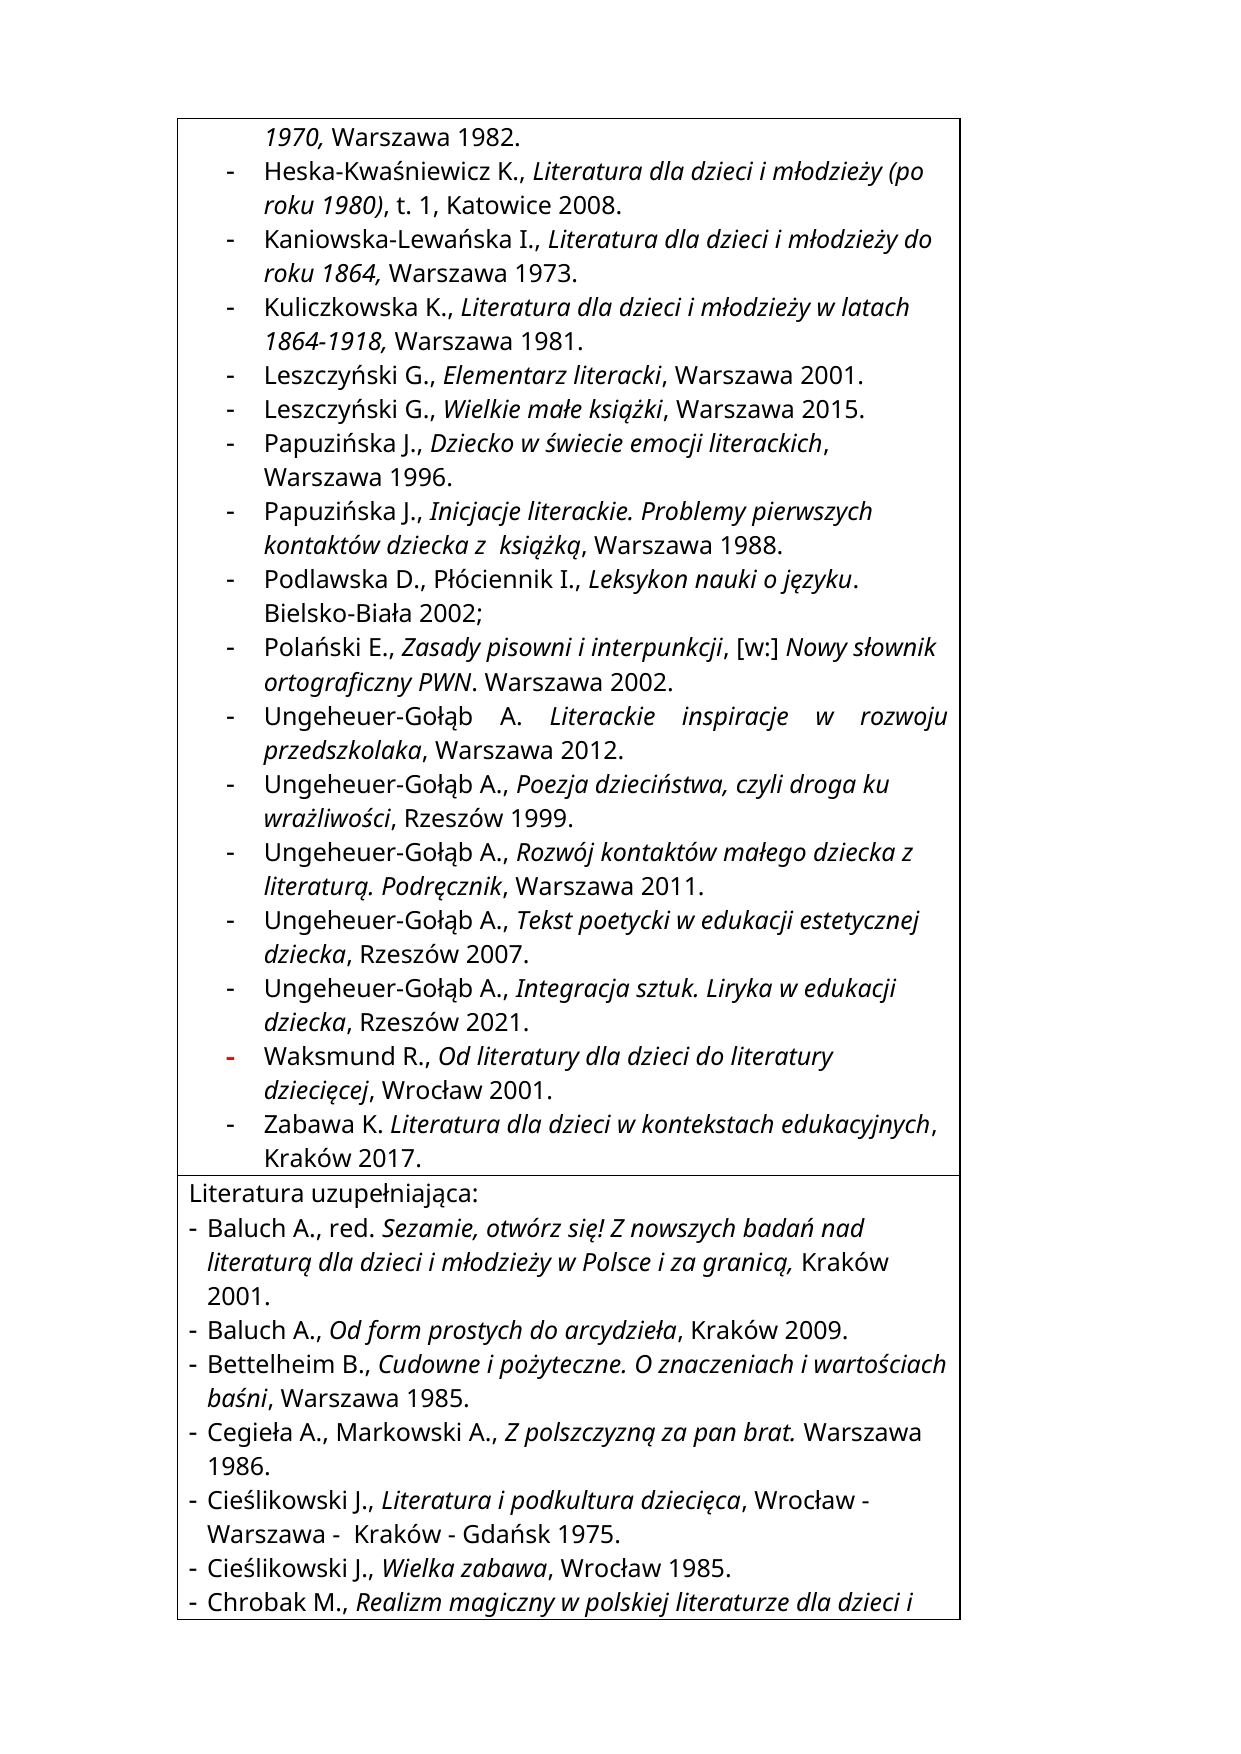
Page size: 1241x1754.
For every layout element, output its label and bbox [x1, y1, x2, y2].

table_cell [178, 1176, 959, 1619]
table_header [178, 119, 959, 1175]
